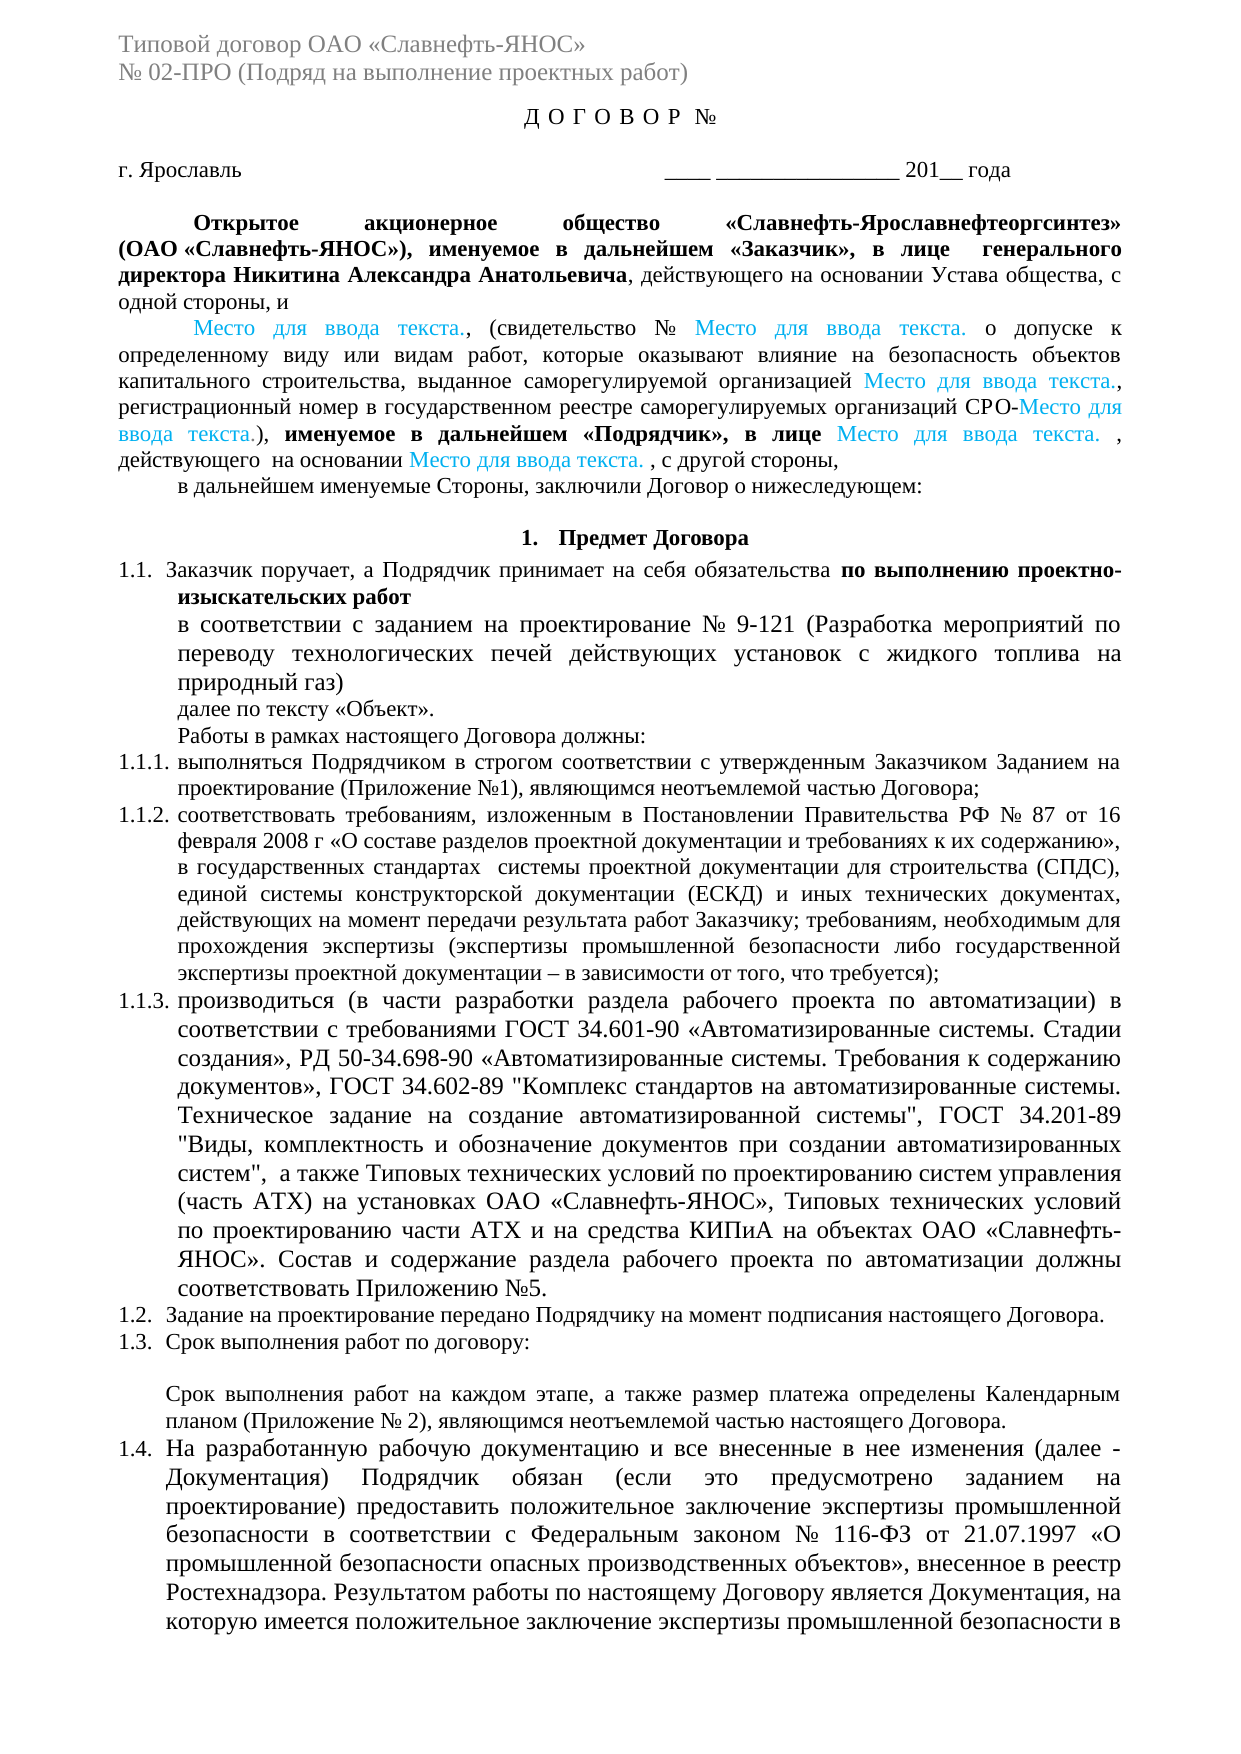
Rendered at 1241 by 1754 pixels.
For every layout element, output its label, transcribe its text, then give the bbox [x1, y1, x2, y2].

text , (свидетельство № о допуске к определенному виду или видам работ, которые оказывают влияние на безопасность объектов капитального строительства, выданное саморегулируемой организацией , регистрационный номер в государственном реестре саморегулируемых организаций СРО-), именуемое в дальнейшем «Подрядчик», в лице , действующего на основании , с другой стороны, [118, 314, 1122, 472]
text далее по тексту «Объект». [177, 695, 1122, 722]
list соответствовать требованиям, изложенным в Постановлении Правительства РФ № 87 от 16 февраля 2008 г «О составе разделов проектной документации и требованиях к их содержанию», в государственных стандартах системы проектной документации для строительства (СПДС), единой системы конструкторской документации (ЕСКД) и иных технических документах, действующих на момент передачи результата работ Заказчику; требованиям, необходимым для прохождения экспертизы (экспертизы промышленной безопасности либо государственной экспертизы проектной документации – в зависимости от того, что требуется); [118, 801, 1122, 985]
text в дальнейшем именуемые Стороны, заключили Договор о нижеследующем: [118, 472, 1122, 499]
title ДОГОВОР № [118, 103, 1122, 130]
subtitle Предмет Договора [148, 524, 1122, 550]
list Заказчик поручает, а Подрядчик принимает на себя обязательства по выполнению проектно-изыскательских работ [118, 556, 1122, 609]
text Срок выполнения работ на каждом этапе, а также размер платежа определены Календарным планом (Приложение № 2), являющимся неотъемлемой частью настоящего Договора. [165, 1381, 1122, 1433]
list Задание на проектирование передано Подрядчику на момент подписания настоящего Договора. [118, 1301, 1122, 1328]
text Работы в рамках настоящего Договора должны: [177, 722, 1122, 748]
text Открытое акционерное общество «Славнефть-Ярославнефтеоргсинтез» (ОАО «Славнефть-ЯНОС»), именуемое в дальнейшем «Заказчик», в лице генерального директора Никитина Александра Анатольевича, действующего на основании Устава общества, с одной стороны, и [118, 209, 1122, 314]
list выполняться Подрядчиком в строгом соответствии с утвержденным Заказчиком Заданием на проектирование (Приложение №1), являющимся неотъемлемой частью Договора; [118, 748, 1122, 801]
text г. Ярославль ____ ________________ 201__ года [118, 156, 1122, 182]
list Срок выполнения работ по договору: [118, 1328, 1122, 1354]
